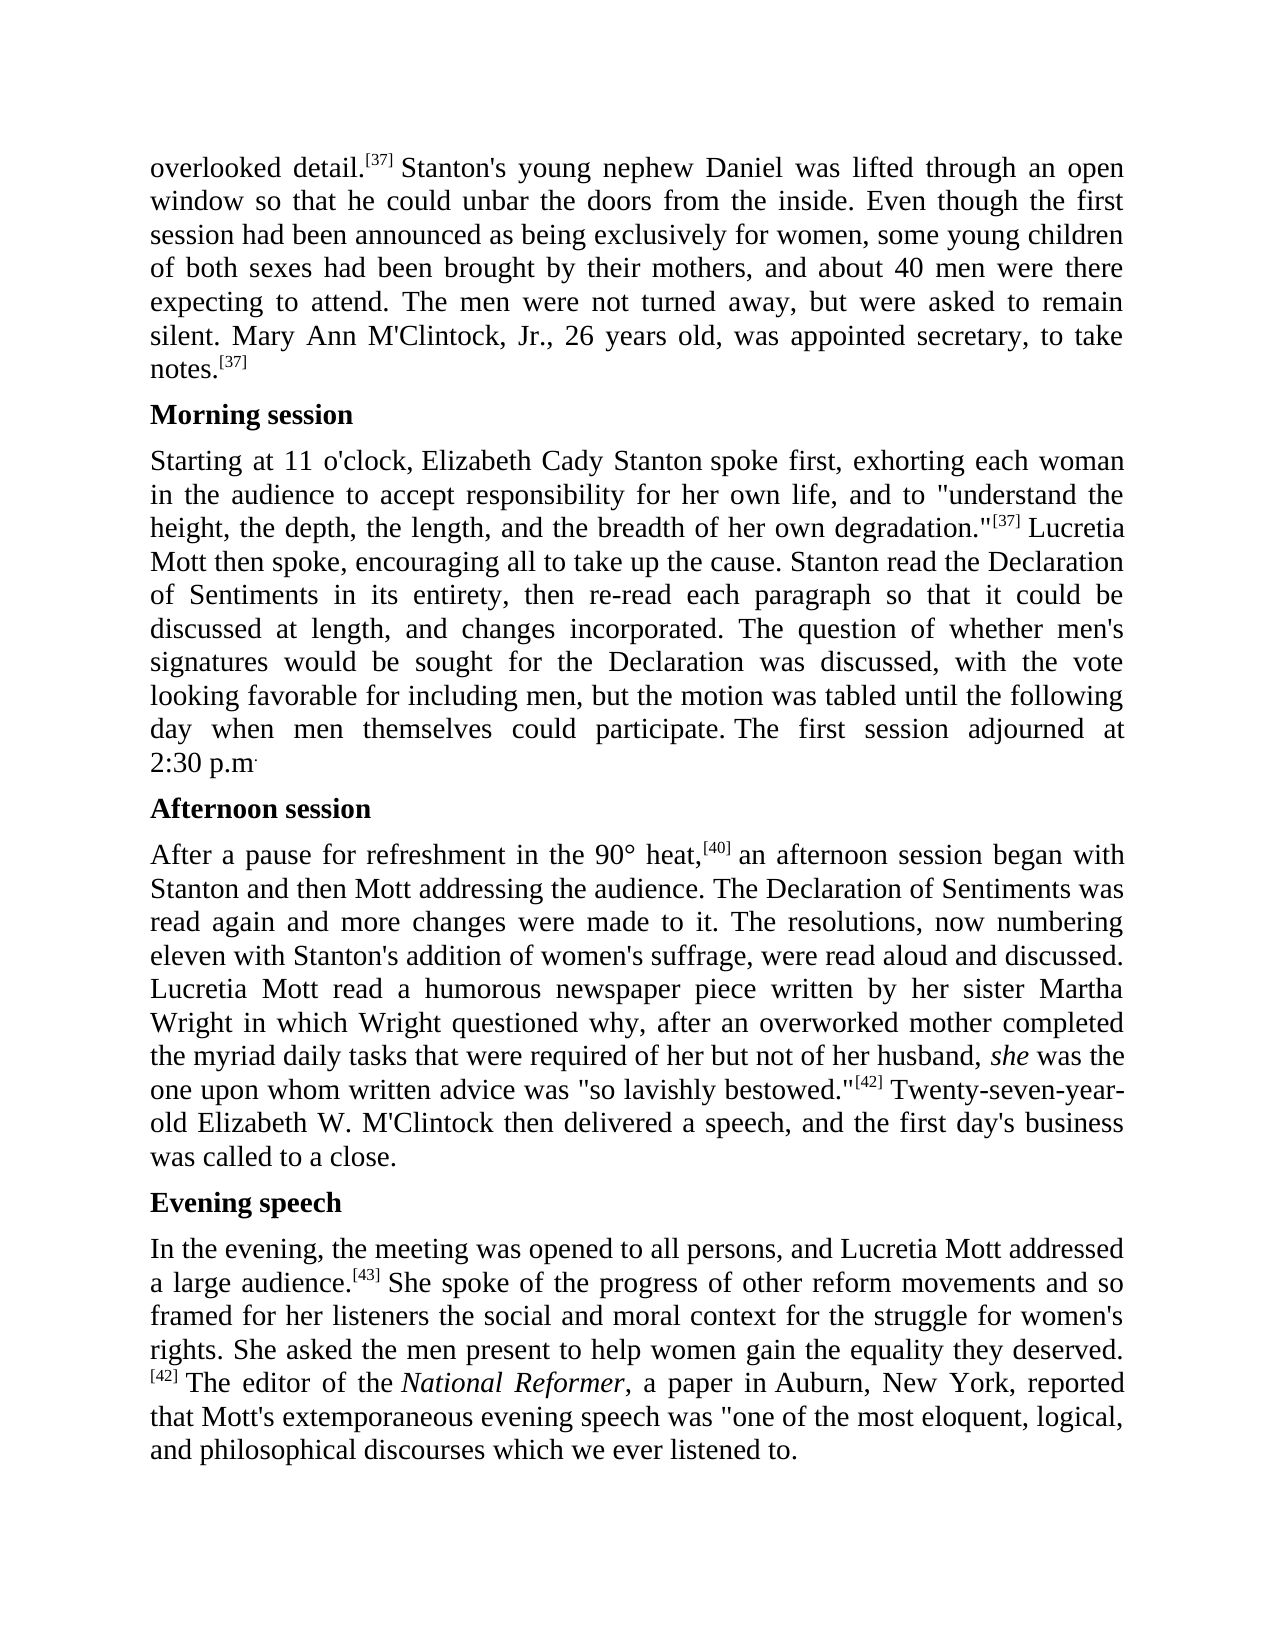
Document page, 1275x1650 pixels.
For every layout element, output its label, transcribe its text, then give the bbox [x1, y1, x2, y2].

text Starting at 11 o'clock, Elizabeth Cady Stanton spoke first, exhorting each woman in the audience to accept responsibility for her own life, and to "understand the height, the depth, the length, and the breadth of her own degradation."[37] Lucretia Mott then spoke, encouraging all to take up the cause. Stanton read the Declaration of Sentiments in its entirety, then re-read each paragraph so that it could be discussed at length, and changes incorporated. The question of whether men's signatures would be sought for the Declaration was discussed, with the vote looking favorable for including men, but the motion was tabled until the following day when men themselves could participate. The first session adjourned at 2:30 p.m. [150, 443, 1125, 779]
text In the evening, the meeting was opened to all persons, and Lucretia Mott addressed a large audience.[43] She spoke of the progress of other reform movements and so framed for her listeners the social and moral context for the struggle for women's rights. She asked the men present to help women gain the equality they deserved.[42] The editor of the National Reformer, a paper in Auburn, New York, reported that Mott's extemporaneous evening speech was "one of the most eloquent, logical, and philosophical discourses which we ever listened to. [150, 1231, 1125, 1466]
text Evening speech [150, 1185, 1125, 1219]
text Afternoon session [150, 791, 1125, 825]
text Morning session [150, 397, 1125, 431]
text After a pause for refreshment in the 90° heat,[40] an afternoon session began with Stanton and then Mott addressing the audience. The Declaration of Sentiments was read again and more changes were made to it. The resolutions, now numbering eleven with Stanton's addition of women's suffrage, were read aloud and discussed. Lucretia Mott read a humorous newspaper piece written by her sister Martha Wright in which Wright questioned why, after an overworked mother completed the myriad daily tasks that were required of her but not of her husband, she was the one upon whom written advice was "so lavishly bestowed."[42] Twenty-seven-year-old Elizabeth W. M'Clintock then delivered a speech, and the first day's business was called to a close. [150, 837, 1125, 1173]
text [150, 150, 1125, 385]
